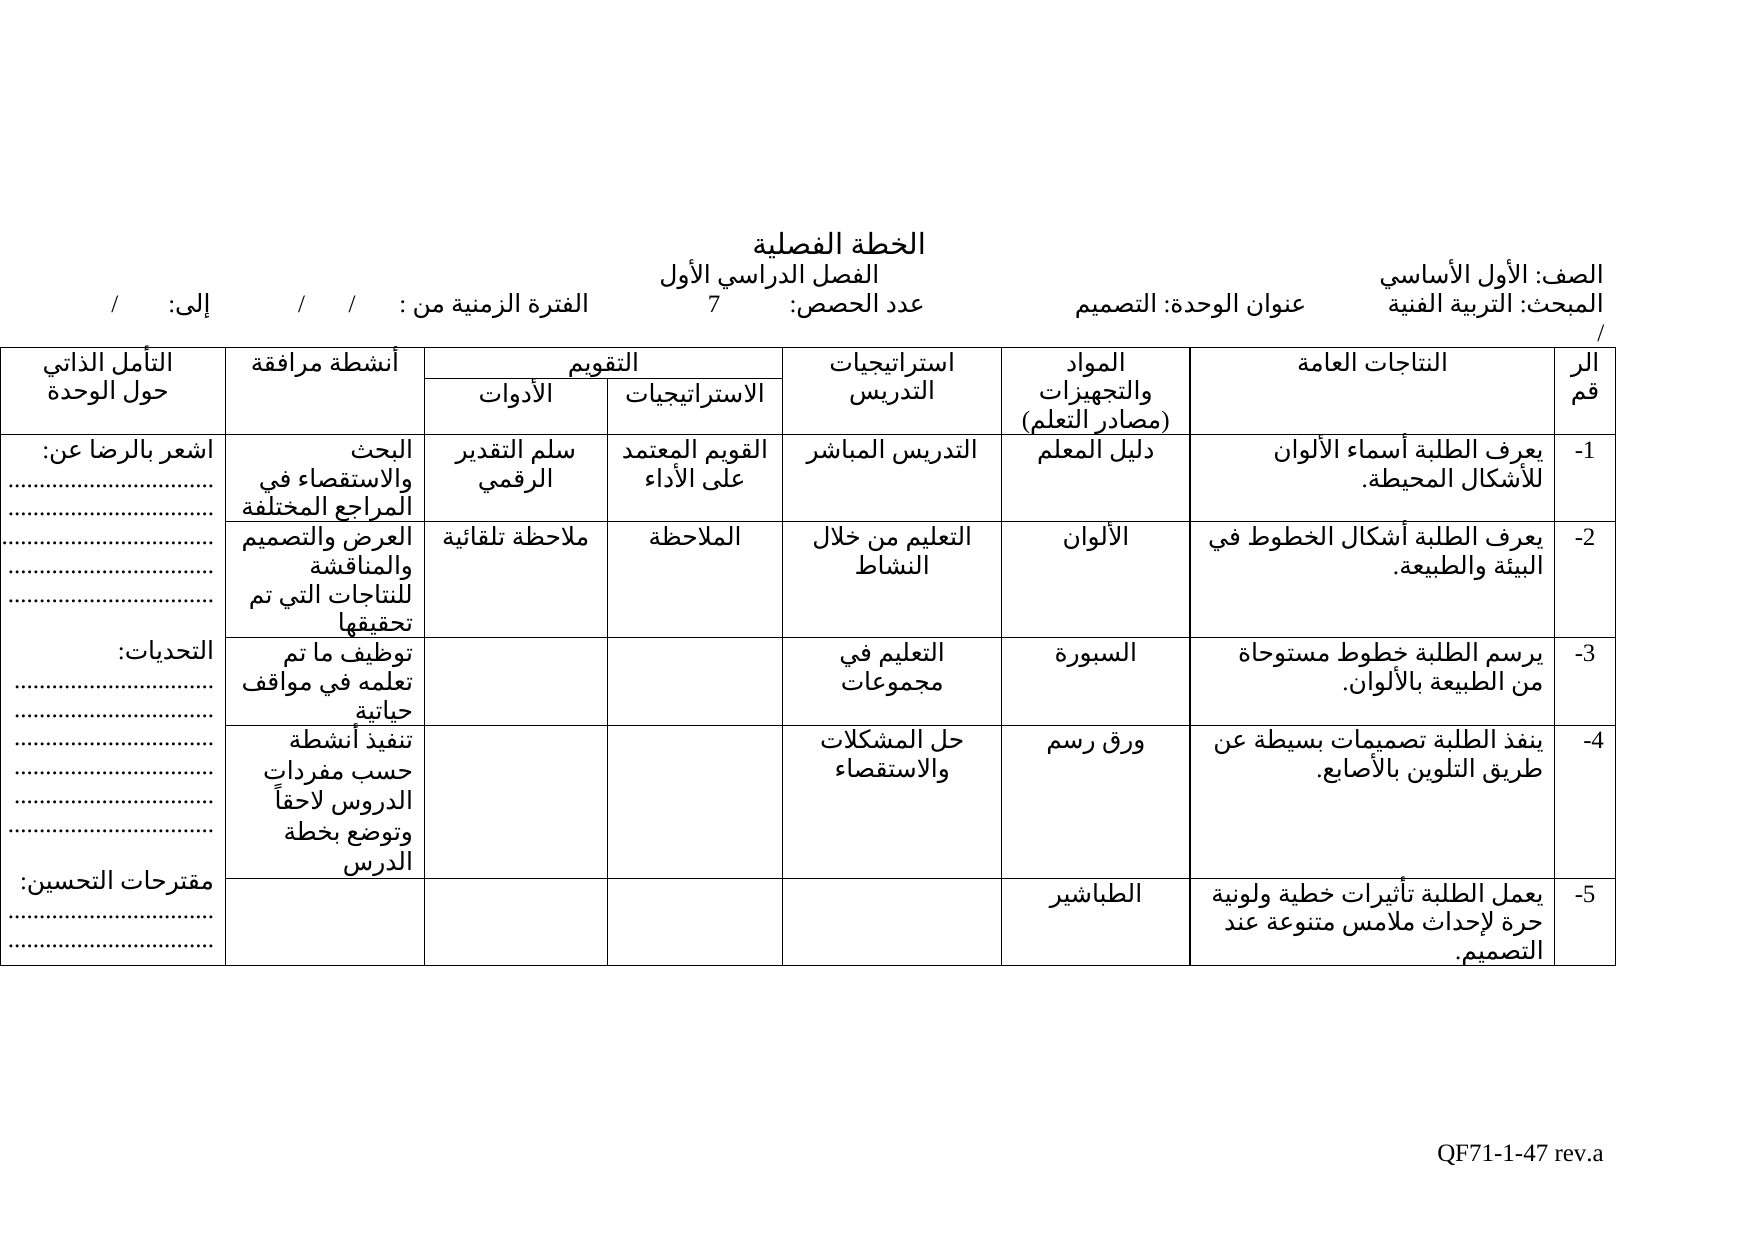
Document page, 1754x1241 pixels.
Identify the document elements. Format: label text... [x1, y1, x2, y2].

table_header التأمل الذاتي حول الوحدة [1, 348, 225, 434]
table_cell [226, 879, 424, 965]
table_cell القويم المعتمد على الأداء [608, 435, 782, 521]
table_cell [608, 879, 782, 965]
table_cell الأدوات [425, 379, 607, 434]
table_cell ورق رسم [1002, 726, 1189, 878]
table_cell 5- [1555, 879, 1615, 965]
table_cell [608, 726, 782, 878]
table_cell يعمل الطلبة تأثيرات خطية ولونية حرة لإحداث ملامس متنوعة عند التصميم. [1191, 879, 1554, 965]
table_cell العرض والتصميم والمناقشة للنتاجات التي تم تحقيقها [226, 522, 424, 637]
table_cell البحث والاستقصاء في المراجع المختلفة [226, 435, 424, 521]
table_cell سلم التقدير الرقمي [425, 435, 607, 521]
table_cell اشعر بالرضا عن: ................................. ................................. .................................. ................................. ................................. التحديات: ................................ ................................ ................................ ................................ ................................ ................................. مقترحات التحسين: ................................. ................................. ................................. ................................. [1, 435, 225, 965]
table_cell ملاحظة تلقائية [425, 522, 607, 637]
table_cell 1- [1555, 435, 1615, 521]
table_cell 4- [1555, 726, 1615, 878]
table_cell حل المشكلات والاستقصاء [783, 726, 1001, 878]
table_cell الملاحظة [608, 522, 782, 637]
table_cell [608, 638, 782, 724]
table_header استراتيجيات التدريس [783, 348, 1001, 434]
table_header أنشطة مرافقة [226, 348, 424, 434]
table_cell التدريس المباشر [783, 435, 1001, 521]
table_cell [425, 879, 607, 965]
table_cell [783, 879, 1001, 965]
table_cell الاستراتيجيات [608, 379, 782, 434]
text الصف: الأول الأساسي الفصل الدراسي الأول [74, 260, 1604, 289]
text المبحث: التربية الفنية عنوان الوحدة: التصميم عدد الحصص: 7 الفترة الزمنية من : / / إلى: / / [74, 289, 1604, 347]
table_cell توظيف ما تم تعلمه في مواقف حياتية [226, 638, 424, 724]
table_cell يعرف الطلبة أسماء الألوان للأشكال المحيطة. [1191, 435, 1554, 521]
table_header التقويم [425, 348, 782, 378]
table_cell تنفيذ أنشطة حسب مفردات الدروس لاحقاً وتوضع بخطة الدرس [226, 726, 424, 878]
table_cell السبورة [1002, 638, 1189, 724]
table_cell 3- [1555, 638, 1615, 724]
table_cell الألوان [1002, 522, 1189, 637]
table_cell [425, 726, 607, 878]
table_cell التعليم من خلال النشاط [783, 522, 1001, 637]
table_cell [425, 638, 607, 724]
table_cell 2- [1555, 522, 1615, 637]
table_cell التعليم في مجموعات [783, 638, 1001, 724]
table_cell يعرف الطلبة أشكال الخطوط في البيئة والطبيعة. [1191, 522, 1554, 637]
table_cell الطباشير [1002, 879, 1189, 965]
table_header المواد والتجهيزات (مصادر التعلم) [1002, 348, 1189, 434]
table_cell دليل المعلم [1002, 435, 1189, 521]
title الخطة الفصلية [74, 227, 1604, 260]
table_cell يرسم الطلبة خطوط مستوحاة من الطبيعة بالألوان. [1191, 638, 1554, 724]
table_header الرقم [1555, 348, 1615, 434]
table_cell ينفذ الطلبة تصميمات بسيطة عن طريق التلوين بالأصابع. [1191, 726, 1554, 878]
table_header النتاجات العامة [1191, 348, 1554, 434]
